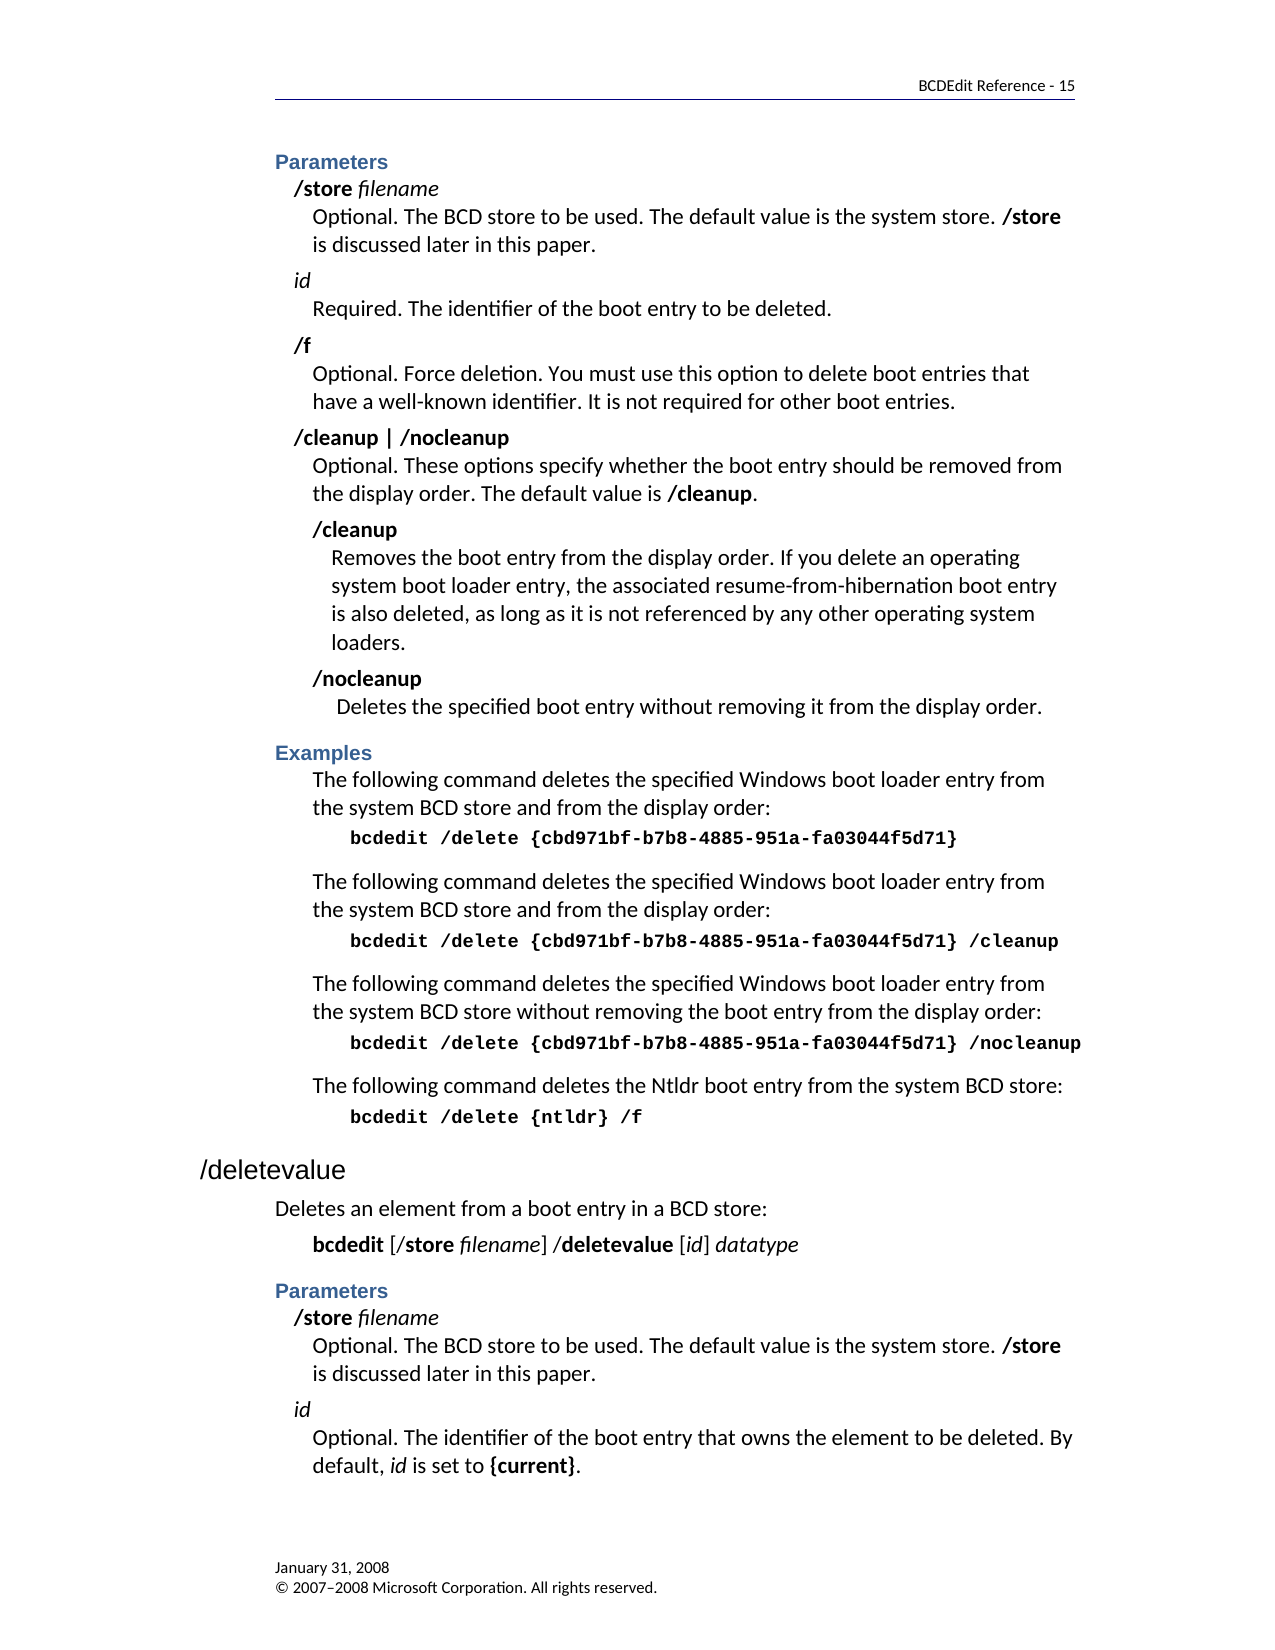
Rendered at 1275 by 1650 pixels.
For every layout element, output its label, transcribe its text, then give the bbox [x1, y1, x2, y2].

text /cleanup [312, 516, 1075, 543]
text Optional. The identifier of the boot entry that owns the element to be deleted. By default, id is set to {current}. [312, 1423, 1075, 1479]
text bcdedit /delete {cbd971bf-b7b8-4885-951a-fa03044f5d71} /cleanup [350, 931, 1075, 953]
text id [294, 266, 1075, 294]
text Optional. The BCD store to be used. The default value is the system store. /store is discussed later in this paper. [312, 1331, 1075, 1387]
text bcdedit [/store filename] /deletevalue [id] datatype [312, 1230, 1075, 1258]
text bcdedit /delete {cbd971bf-b7b8-4885-951a-fa03044f5d71} [350, 829, 1075, 850]
text The following command deletes the specified Windows boot loader entry from the system BCD store and from the display order: [312, 765, 1075, 821]
text Optional. Force deletion. You must use this option to delete boot entries that have a well-known identifier. It is not required for other boot entries. [312, 359, 1075, 415]
subtitle Examples [275, 741, 1075, 765]
text /store filename [294, 1303, 1075, 1331]
text /f [294, 331, 1075, 359]
text The following command deletes the specified Windows boot loader entry from the system BCD store without removing the boot entry from the display order: [312, 969, 1075, 1025]
text The following command deletes the specified Windows boot loader entry from the system BCD store and from the display order: [312, 867, 1075, 923]
text /store filename [294, 174, 1075, 202]
text Optional. These options specify whether the boot entry should be removed from the display order. The default value is /cleanup. [312, 451, 1075, 507]
text /nocleanup [312, 664, 1075, 692]
subtitle Parameters [275, 1279, 1075, 1303]
text bcdedit /delete {ntldr} /f [350, 1108, 1075, 1129]
subtitle Parameters [275, 150, 1075, 174]
text Required. The identifier of the boot entry to be deleted. [312, 294, 1075, 322]
subtitle /deletevalue [200, 1154, 1075, 1186]
text /cleanup | /nocleanup [294, 423, 1075, 451]
text id [294, 1395, 1075, 1423]
text bcdedit /delete {cbd971bf-b7b8-4885-951a-fa03044f5d71} /nocleanup [350, 1034, 1150, 1055]
text Removes the boot entry from the display order. If you delete an operating system boot loader entry, the associated resume-from-hibernation boot entry is also deleted, as long as it is not referenced by any other operating system loaders. [331, 543, 1075, 656]
text Optional. The BCD store to be used. The default value is the system store. /store is discussed later in this paper. [312, 202, 1075, 258]
text Deletes an element from a boot entry in a BCD store: [275, 1194, 1075, 1222]
text The following command deletes the Ntldr boot entry from the system BCD store: [312, 1072, 1075, 1100]
text Deletes the specified boot entry without removing it from the display order. [331, 692, 1075, 720]
